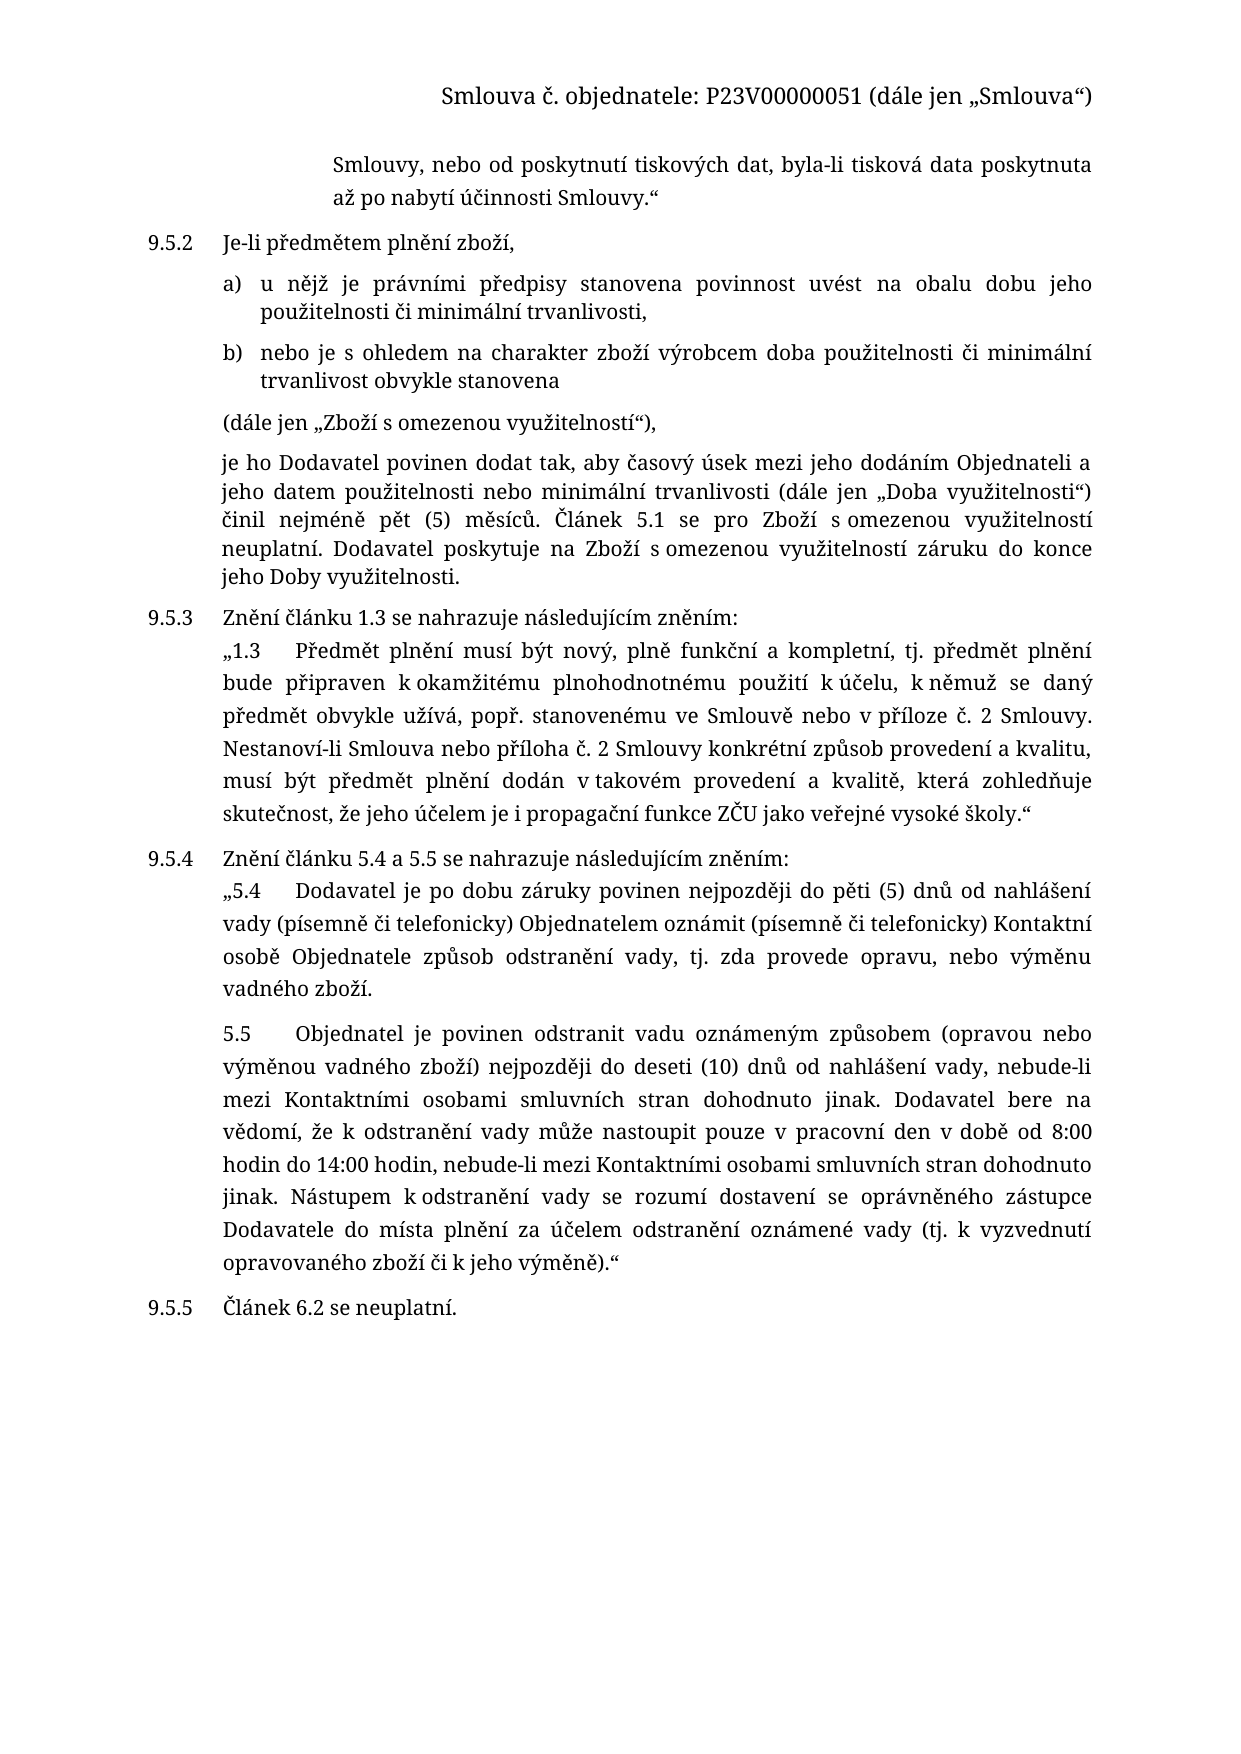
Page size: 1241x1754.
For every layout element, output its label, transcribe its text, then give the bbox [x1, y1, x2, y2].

list Je-li předmětem plnění zboží, [148, 228, 1093, 256]
list „5.4 Dodavatel je po dobu záruky povinen nejpozději do pěti (5) dnů od nahlášení vady (písemně či telefonicky) Objednatelem oznámit (písemně či telefonicky) Kontaktní osobě Objednatele způsob odstranění vady, tj. zda provede opravu, nebo výměnu vadného zboží. [223, 877, 1093, 1003]
list Znění článku 1.3 se nahrazuje následujícím zněním: [148, 603, 1093, 632]
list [295, 150, 1093, 211]
list Znění článku 5.4 a 5.5 se nahrazuje následujícím zněním: [148, 844, 1093, 872]
text (dále jen „Zboží s omezenou využitelností“), [223, 408, 1093, 436]
list „1.3 Předmět plnění musí být nový, plně funkční a kompletní, tj. předmět plnění bude připraven k okamžitému plnohodnotnému použití k účelu, k němuž se daný předmět obvykle užívá, popř. stanovenému ve Smlouvě nebo v příloze č. 2 Smlouvy. Nestanoví-li Smlouva nebo příloha č. 2 Smlouvy konkrétní způsob provedení a kvalitu, musí být předmět plnění dodán v takovém provedení a kvalitě, která zohledňuje skutečnost, že jeho účelem je i propagační funkce ZČU jako veřejné vysoké školy.“ [223, 636, 1093, 827]
list u nějž je právními předpisy stanovena povinnost uvést na obalu dobu jeho použitelnosti či minimální trvanlivosti, [223, 269, 1093, 326]
text je ho Dodavatel povinen dodat tak, aby časový úsek mezi jeho dodáním Objednateli a jeho datem použitelnosti nebo minimální trvanlivosti (dále jen „Doba využitelnosti“) činil nejméně pět (5) měsíců. Článek 5.1 se pro Zboží s omezenou využitelností neuplatní. Dodavatel poskytuje na Zboží s omezenou využitelností záruku do konce jeho Doby využitelnosti. [221, 448, 1093, 591]
list 5.5 Objednatel je povinen odstranit vadu oznámeným způsobem (opravou nebo výměnou vadného zboží) nejpozději do deseti (10) dnů od nahlášení vady, nebude-li mezi Kontaktními osobami smluvních stran dohodnuto jinak. Dodavatel bere na vědomí, že k odstranění vady může nastoupit pouze v pracovní den v době od 8:00 hodin do 14:00 hodin, nebude-li mezi Kontaktními osobami smluvních stran dohodnuto jinak. Nástupem k odstranění vady se rozumí dostavení se oprávněného zástupce Dodavatele do místa plnění za účelem odstranění oznámené vady (tj. k vyzvednutí opravovaného zboží či k jeho výměně).“ [223, 1019, 1093, 1276]
list nebo je s ohledem na charakter zboží výrobcem doba použitelnosti či minimální trvanlivost obvykle stanovena [223, 338, 1093, 395]
list Článek 6.2 se neuplatní. [148, 1293, 1093, 1321]
